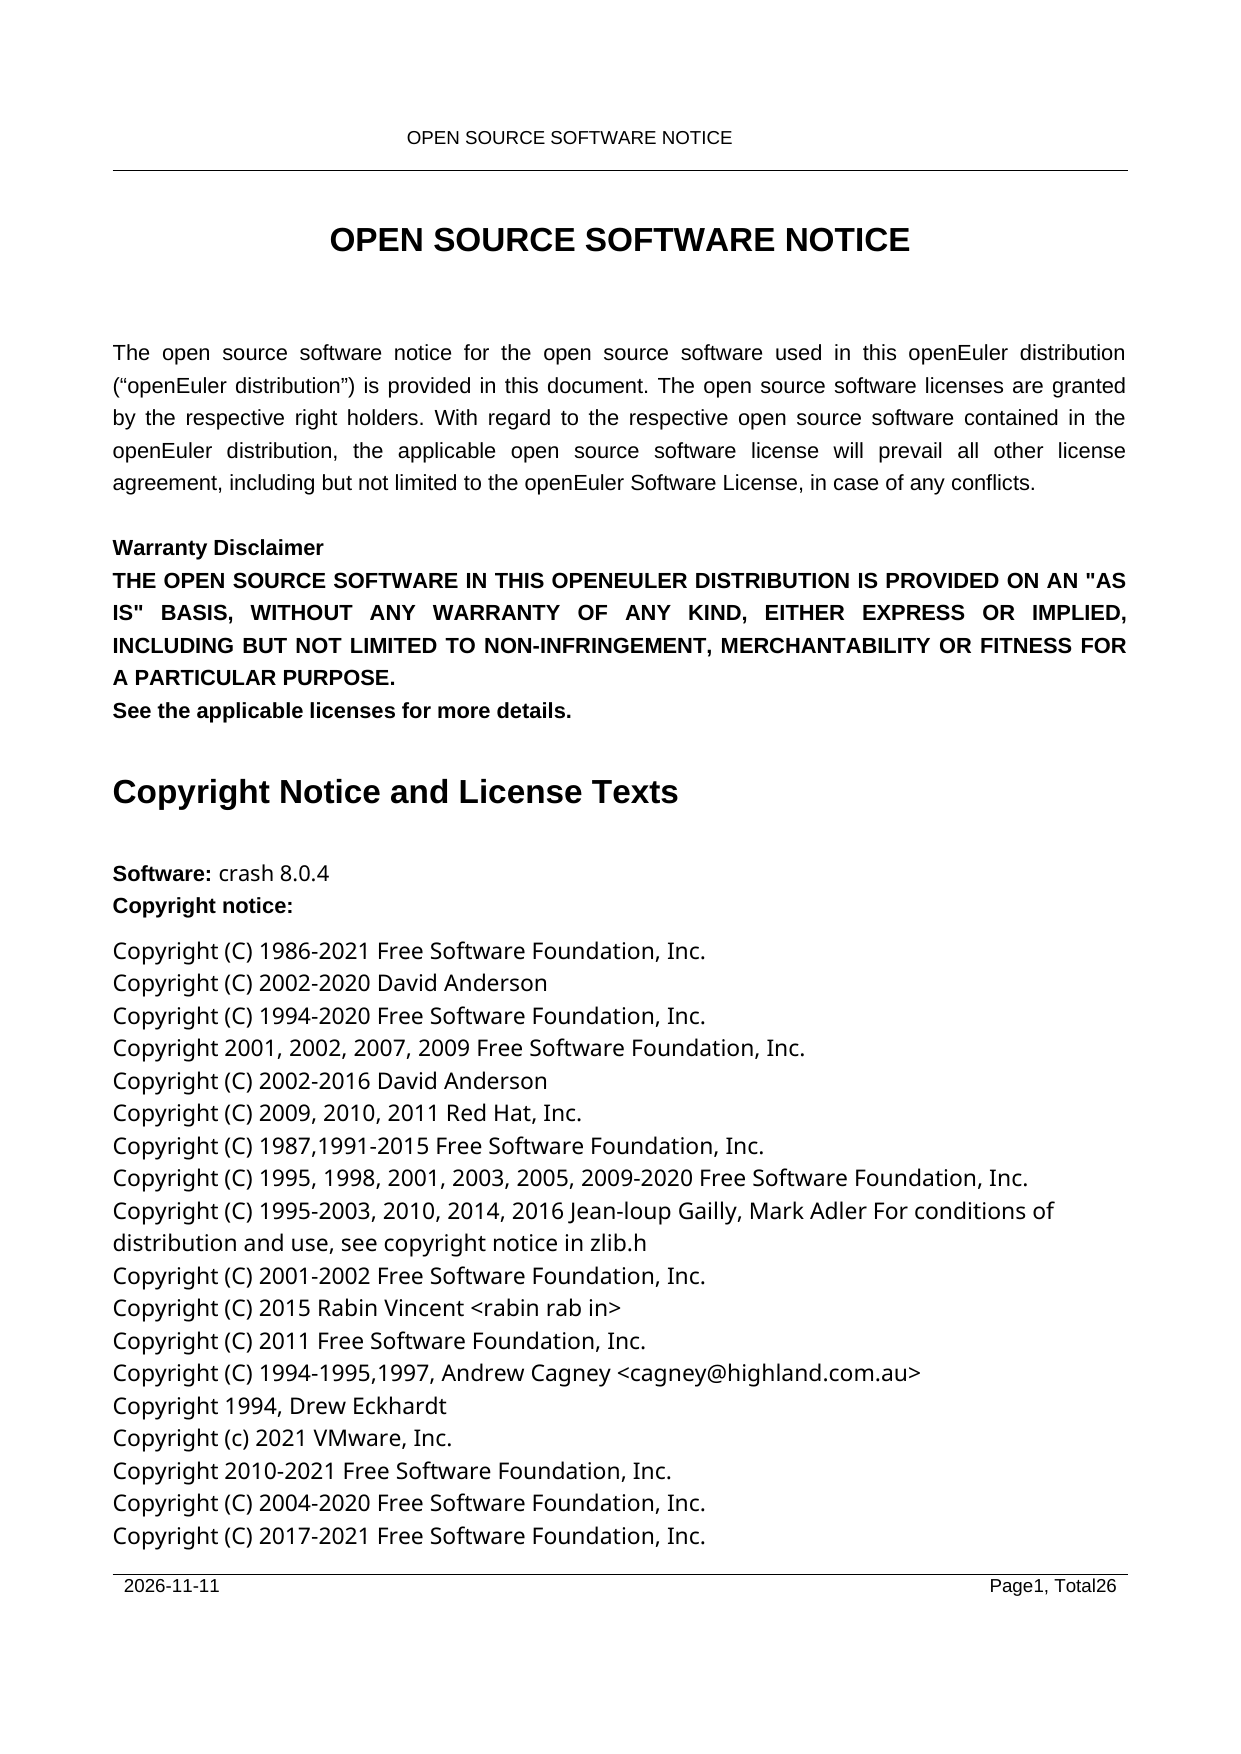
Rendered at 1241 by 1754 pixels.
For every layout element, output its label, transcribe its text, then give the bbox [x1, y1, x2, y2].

text The open source software notice for the open source software used in this openEuler distribution (“openEuler distribution”) is provided in this document. The open source software licenses are granted by the respective right holders. With regard to the respective open source software contained in the openEuler distribution, the applicable open source software license will prevail all other license agreement, including but not limited to the openEuler Software License, in case of any conflicts. [112, 336, 1128, 499]
text Warranty Disclaimer [112, 531, 1128, 564]
text OPEN SOURCE SOFTWARE NOTICE [112, 206, 1128, 271]
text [112, 934, 1128, 1551]
title Software: crash 8.0.4 [112, 856, 1128, 889]
text THE OPEN SOURCE SOFTWARE IN THIS OPENEULER DISTRIBUTION IS PROVIDED ON AN "AS IS" BASIS, WITHOUT ANY WARRANTY OF ANY KIND, EITHER EXPRESS OR IMPLIED, INCLUDING BUT NOT LIMITED TO NON-INFRINGEMENT, MERCHANTABILITY OR FITNESS FOR A PARTICULAR PURPOSE. See the applicable licenses for more details. [112, 564, 1128, 726]
text Copyright Notice and License Texts [112, 759, 1128, 824]
text Copyright notice: [112, 889, 1128, 921]
